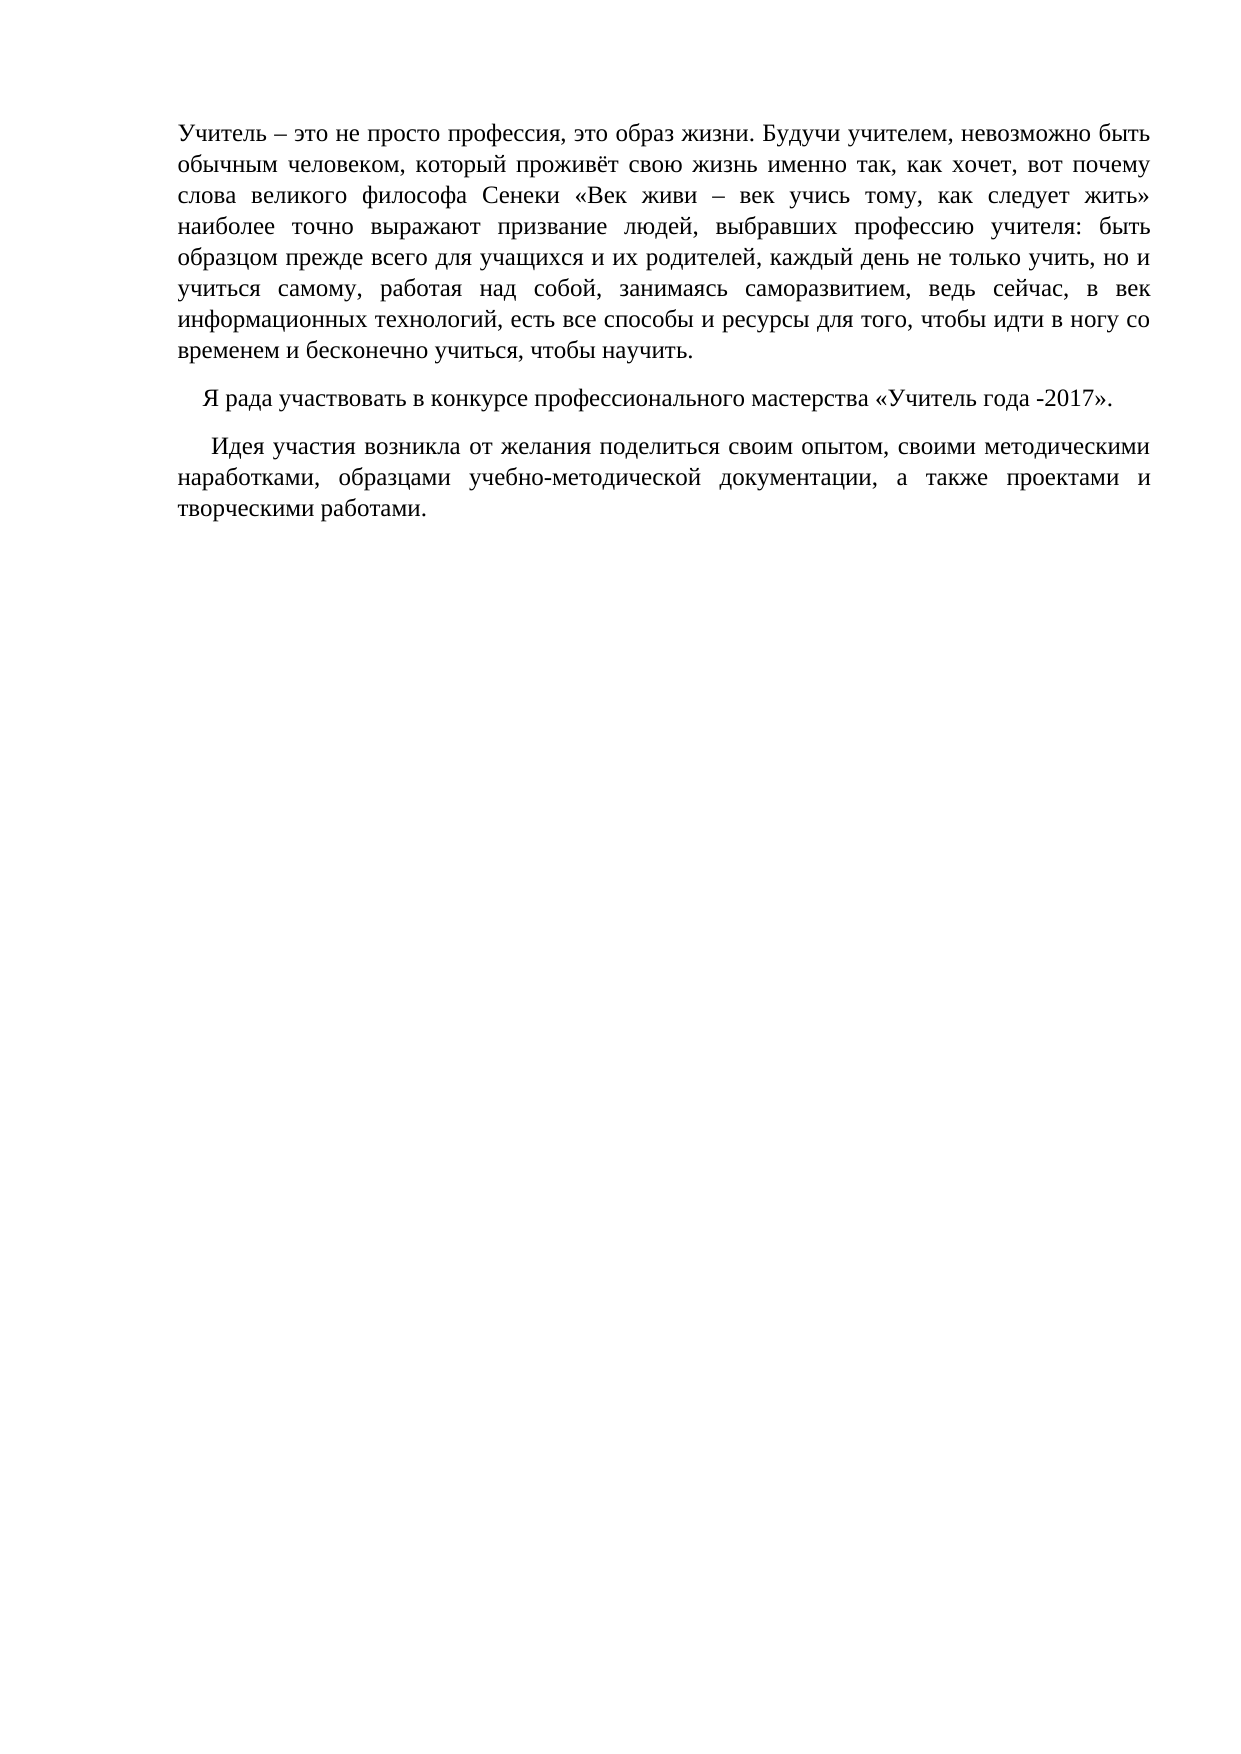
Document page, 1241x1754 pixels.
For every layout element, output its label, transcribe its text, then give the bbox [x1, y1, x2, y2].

text Учитель – это не просто профессия, это образ жизни. Будучи учителем, невозможно быть обычным человеком, который проживёт свою жизнь именно так, как хочет, вот почему слова великого философа Сенеки «Век живи – век учись тому, как следует жить» наиболее точно выражают призвание людей, выбравших профессию учителя: быть образцом прежде всего для учащихся и их родителей, каждый день не только учить, но и учиться самому, работая над собой, занимаясь саморазвитием, ведь сейчас, в век информационных технологий, есть все способы и ресурсы для того, чтобы идти в ногу со временем и бесконечно учиться, чтобы научить. [177, 118, 1152, 364]
text Идея участия возникла от желания поделиться своим опытом, своими методическими наработками, образцами учебно-методической документации, а также проектами и творческими работами. [177, 431, 1152, 522]
text Я рада участвовать в конкурсе профессионального мастерства «Учитель года -2017». [177, 383, 1152, 412]
